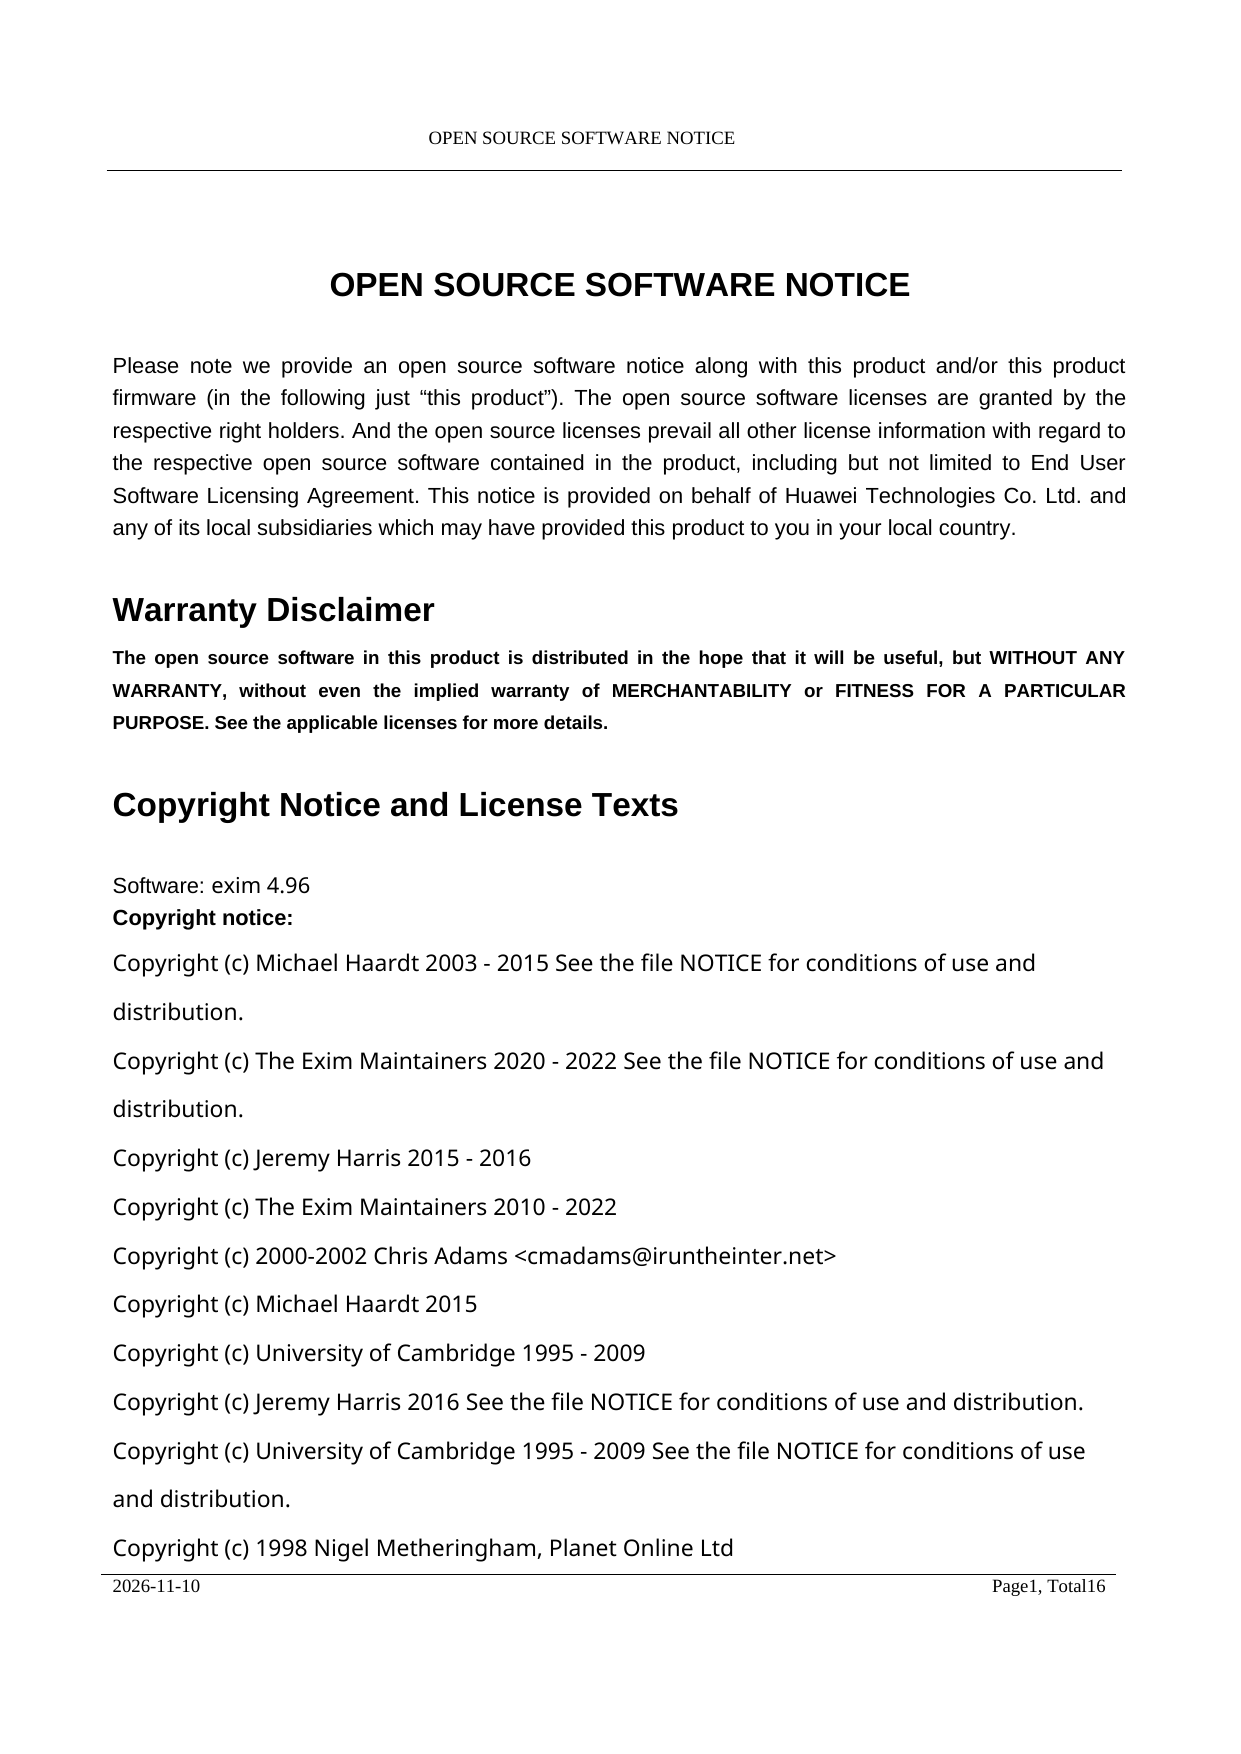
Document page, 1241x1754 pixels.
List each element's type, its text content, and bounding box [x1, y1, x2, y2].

text Warranty Disclaimer [112, 576, 1128, 641]
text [112, 947, 1128, 1564]
text The open source software in this product is distributed in the hope that it will be useful, but WITHOUT ANY WARRANTY, without even the implied warranty of MERCHANTABILITY or FITNESS FOR A PARTICULAR PURPOSE. See the applicable licenses for more details. [112, 641, 1128, 739]
text OPEN SOURCE SOFTWARE NOTICE [112, 251, 1128, 316]
text Copyright notice: [112, 901, 1128, 934]
text Please note we provide an open source software notice along with this product and/or this product firmware (in the following just “this product”). The open source software licenses are granted by the respective right holders. And the open source licenses prevail all other license information with regard to the respective open source software contained in the product, including but not limited to End User Software Licensing Agreement. This notice is provided on behalf of Huawei Technologies Co. Ltd. and any of its local subsidiaries which may have provided this product to you in your local country. [112, 349, 1128, 544]
text Copyright Notice and License Texts [112, 771, 1128, 836]
text Software: exim 4.96 [112, 869, 1128, 901]
